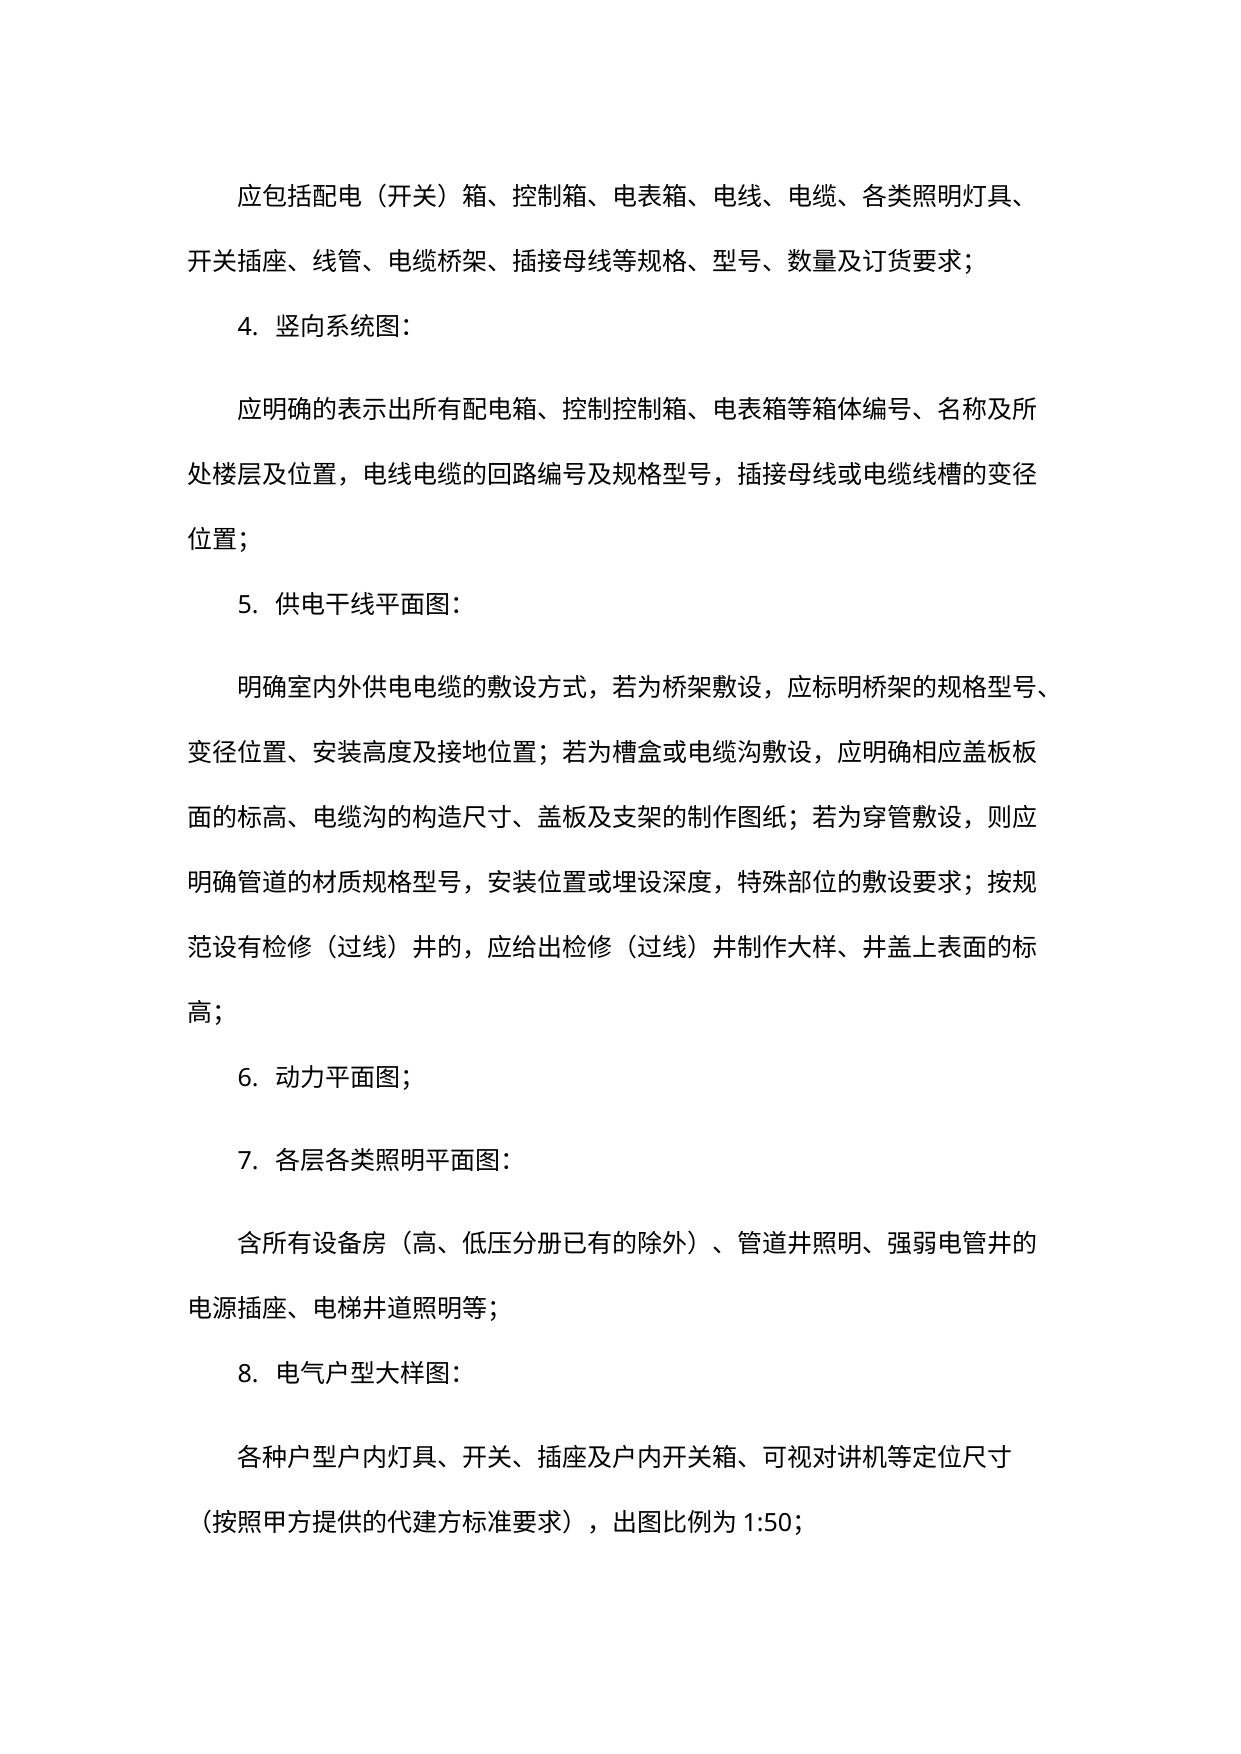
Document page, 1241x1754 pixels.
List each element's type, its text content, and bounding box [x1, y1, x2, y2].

text 各种户型户内灯具、开关、插座及户内开关箱、可视对讲机等定位尺寸（按照甲方提供的代建方标准要求），出图比例为1:50； [187, 1423, 1053, 1553]
list 动力平面图； [187, 1043, 1053, 1108]
text 含所有设备房（高、低压分册已有的除外）、管道井照明、强弱电管井的电源插座、电梯井道照明等； [187, 1209, 1053, 1339]
text 明确室内外供电电缆的敷设方式，若为桥架敷设，应标明桥架的规格型号、变径位置、安装高度及接地位置；若为槽盒或电缆沟敷设，应明确相应盖板板面的标高、电缆沟的构造尺寸、盖板及支架的制作图纸；若为穿管敷设，则应明确管道的材质规格型号，安装位置或埋设深度，特殊部位的敷设要求；按规范设有检修（过线）井的，应给出检修（过线）井制作大样、井盖上表面的标高； [187, 653, 1053, 1043]
list 竖向系统图： [187, 292, 1053, 357]
text 应包括配电（开关）箱、控制箱、电表箱、电线、电缆、各类照明灯具、开关插座、线管、电缆桥架、插接母线等规格、型号、数量及订货要求； [187, 162, 1053, 292]
text 应明确的表示出所有配电箱、控制控制箱、电表箱等箱体编号、名称及所处楼层及位置，电线电缆的回路编号及规格型号，插接母线或电缆线槽的变径位置； [187, 375, 1053, 570]
list 电气户型大样图： [187, 1339, 1053, 1404]
list 各层各类照明平面图： [187, 1126, 1053, 1191]
list 供电干线平面图： [187, 570, 1053, 635]
